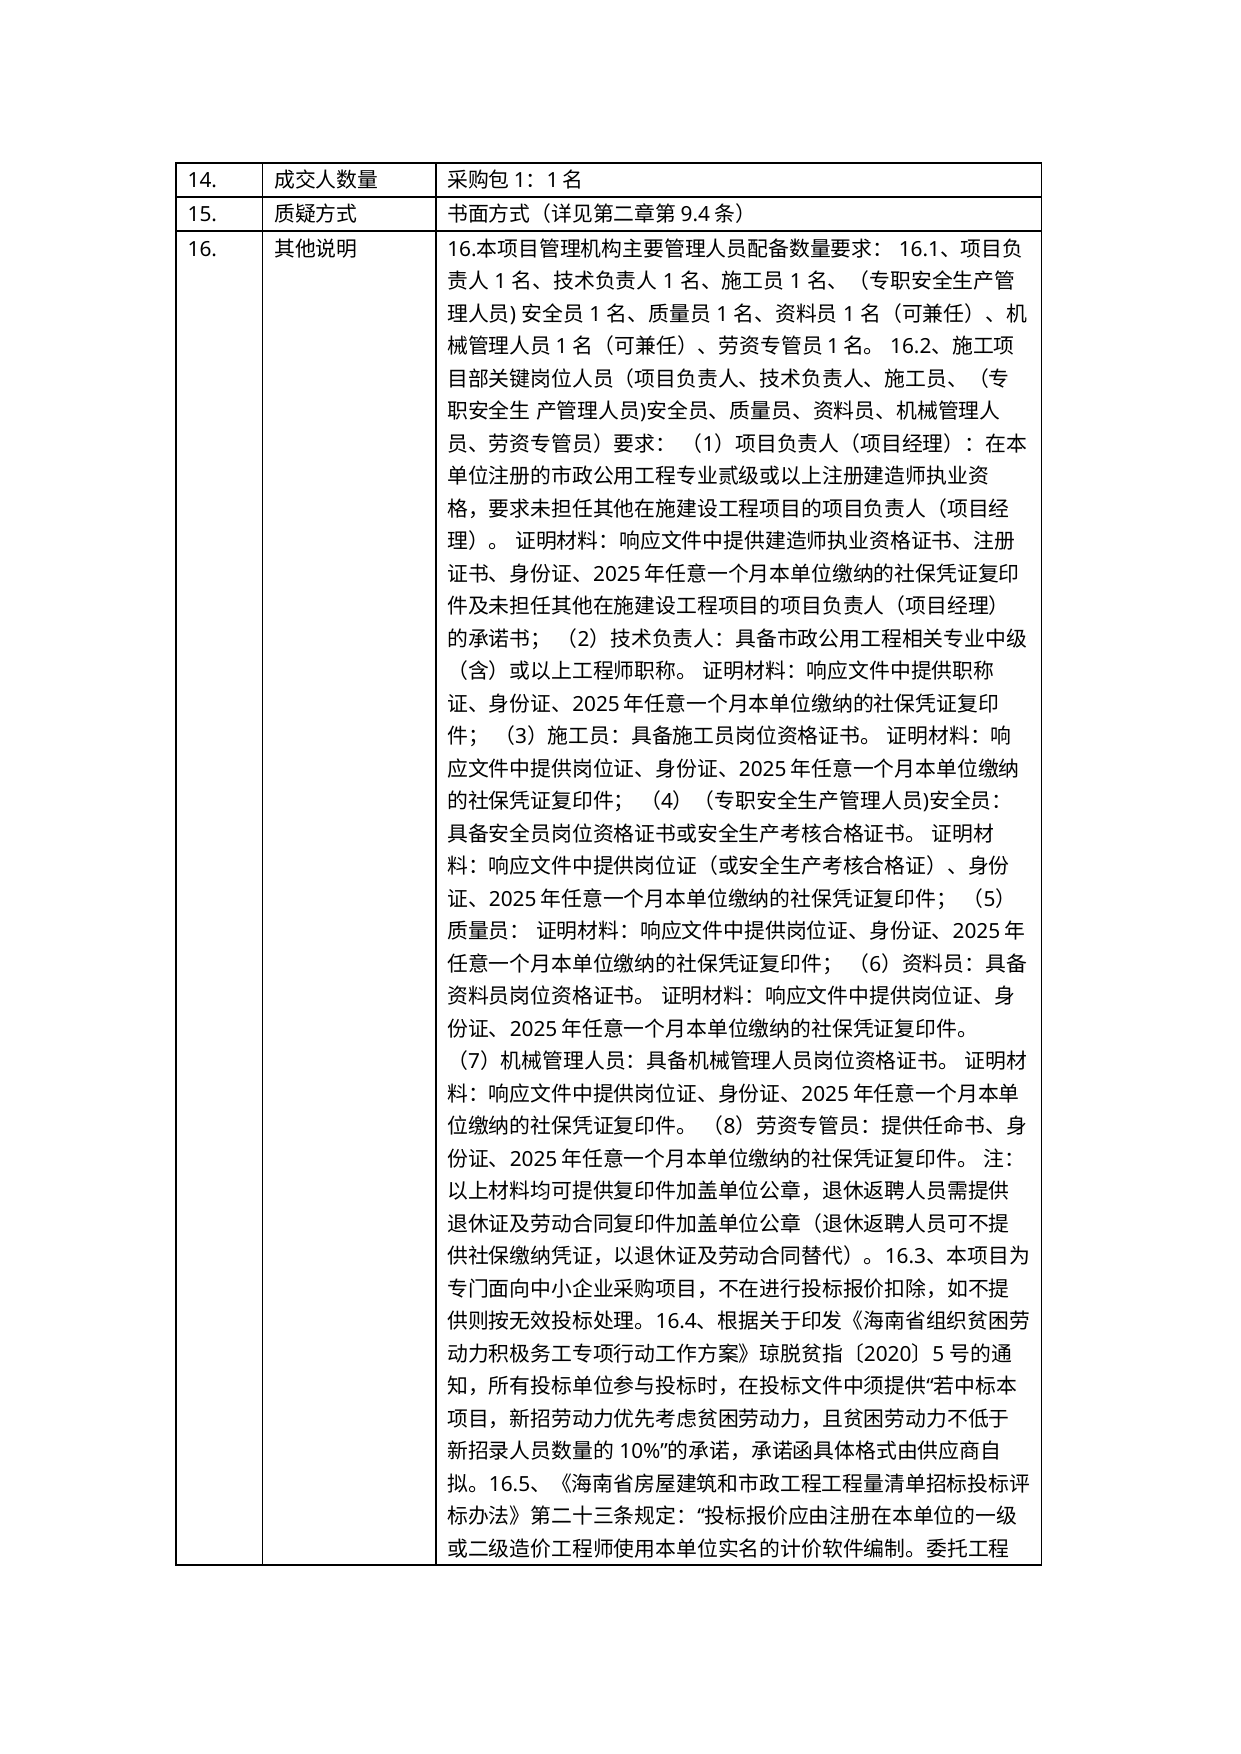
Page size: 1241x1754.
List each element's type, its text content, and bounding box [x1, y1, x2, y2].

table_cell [437, 232, 1041, 1564]
table_cell 采购包1：1名 [437, 164, 1041, 196]
table_cell 其他说明 [263, 232, 435, 1564]
table_cell 14. [177, 164, 262, 196]
table_cell 质疑方式 [263, 198, 435, 230]
table_cell 16. [177, 232, 262, 1564]
table_cell 书面方式（详见第二章第9.4条） [437, 198, 1041, 230]
table_cell 15. [177, 198, 262, 230]
table_cell 成交人数量 [263, 164, 435, 196]
